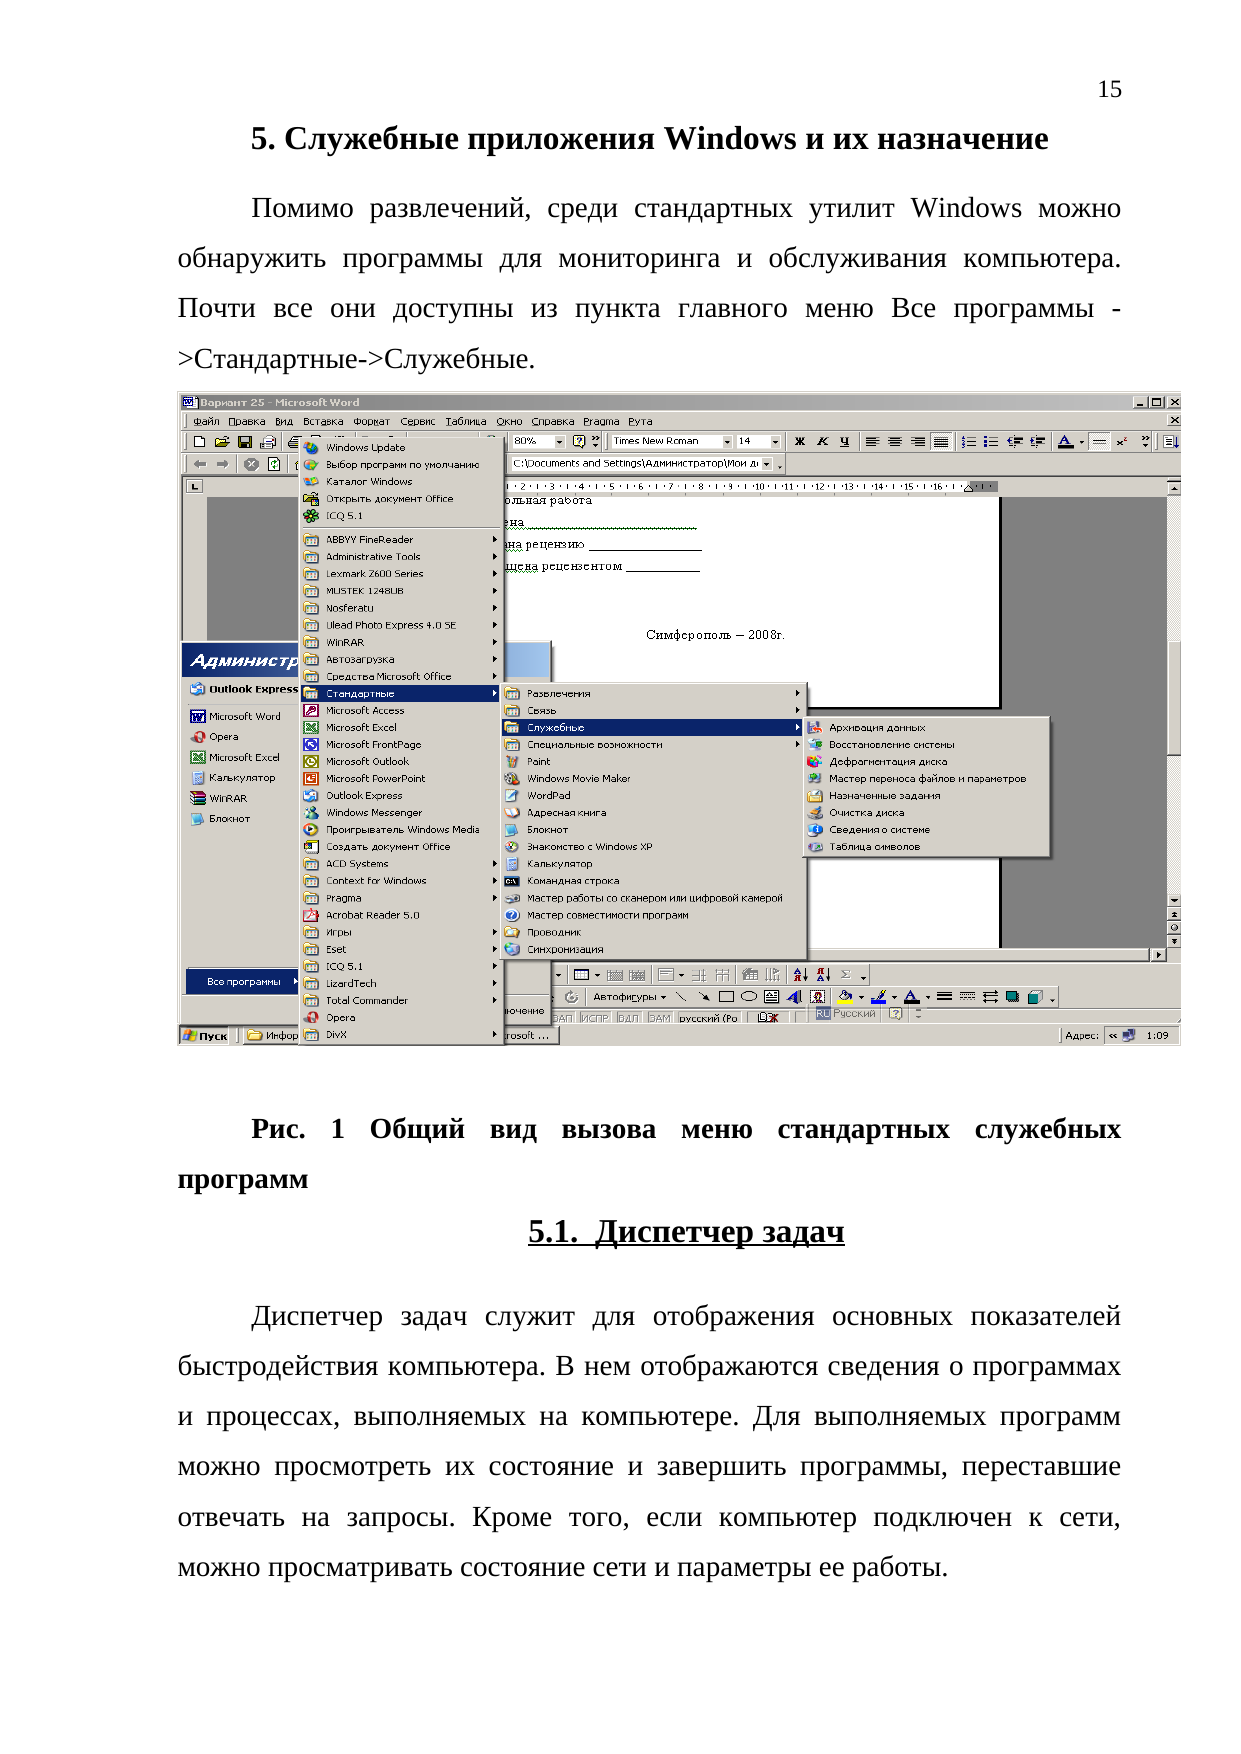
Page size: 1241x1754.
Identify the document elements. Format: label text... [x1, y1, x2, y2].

subtitle 5.1. Диспетчер задач [251, 1211, 1122, 1250]
text Рис. 1 Общий вид вызова меню стандартных служебных программ [177, 1111, 1122, 1194]
text 5. Служебные приложения Windows и их назначение [177, 118, 1122, 156]
text Диспетчер задач служит для отображения основных показателей быстродействия компьютера. В нем отображаются сведения о программах и процессах, выполняемых на компьютере. Для выполняемых программ можно просмотреть их состояние и завершить программы, переставшие отвечать на запросы. Кроме того, если компьютер подключен к сети, можно просматривать состояние сети и параметры ее работы. [177, 1298, 1122, 1583]
text Помимо развлечений, среди стандартных утилит Windows можно обнаружить программы для мониторинга и обслуживания компьютера. Почти все они доступны из пункта главного меню Все программы ->Стандартные->Служебные. [177, 190, 1122, 374]
picture [177, 391, 1181, 1046]
